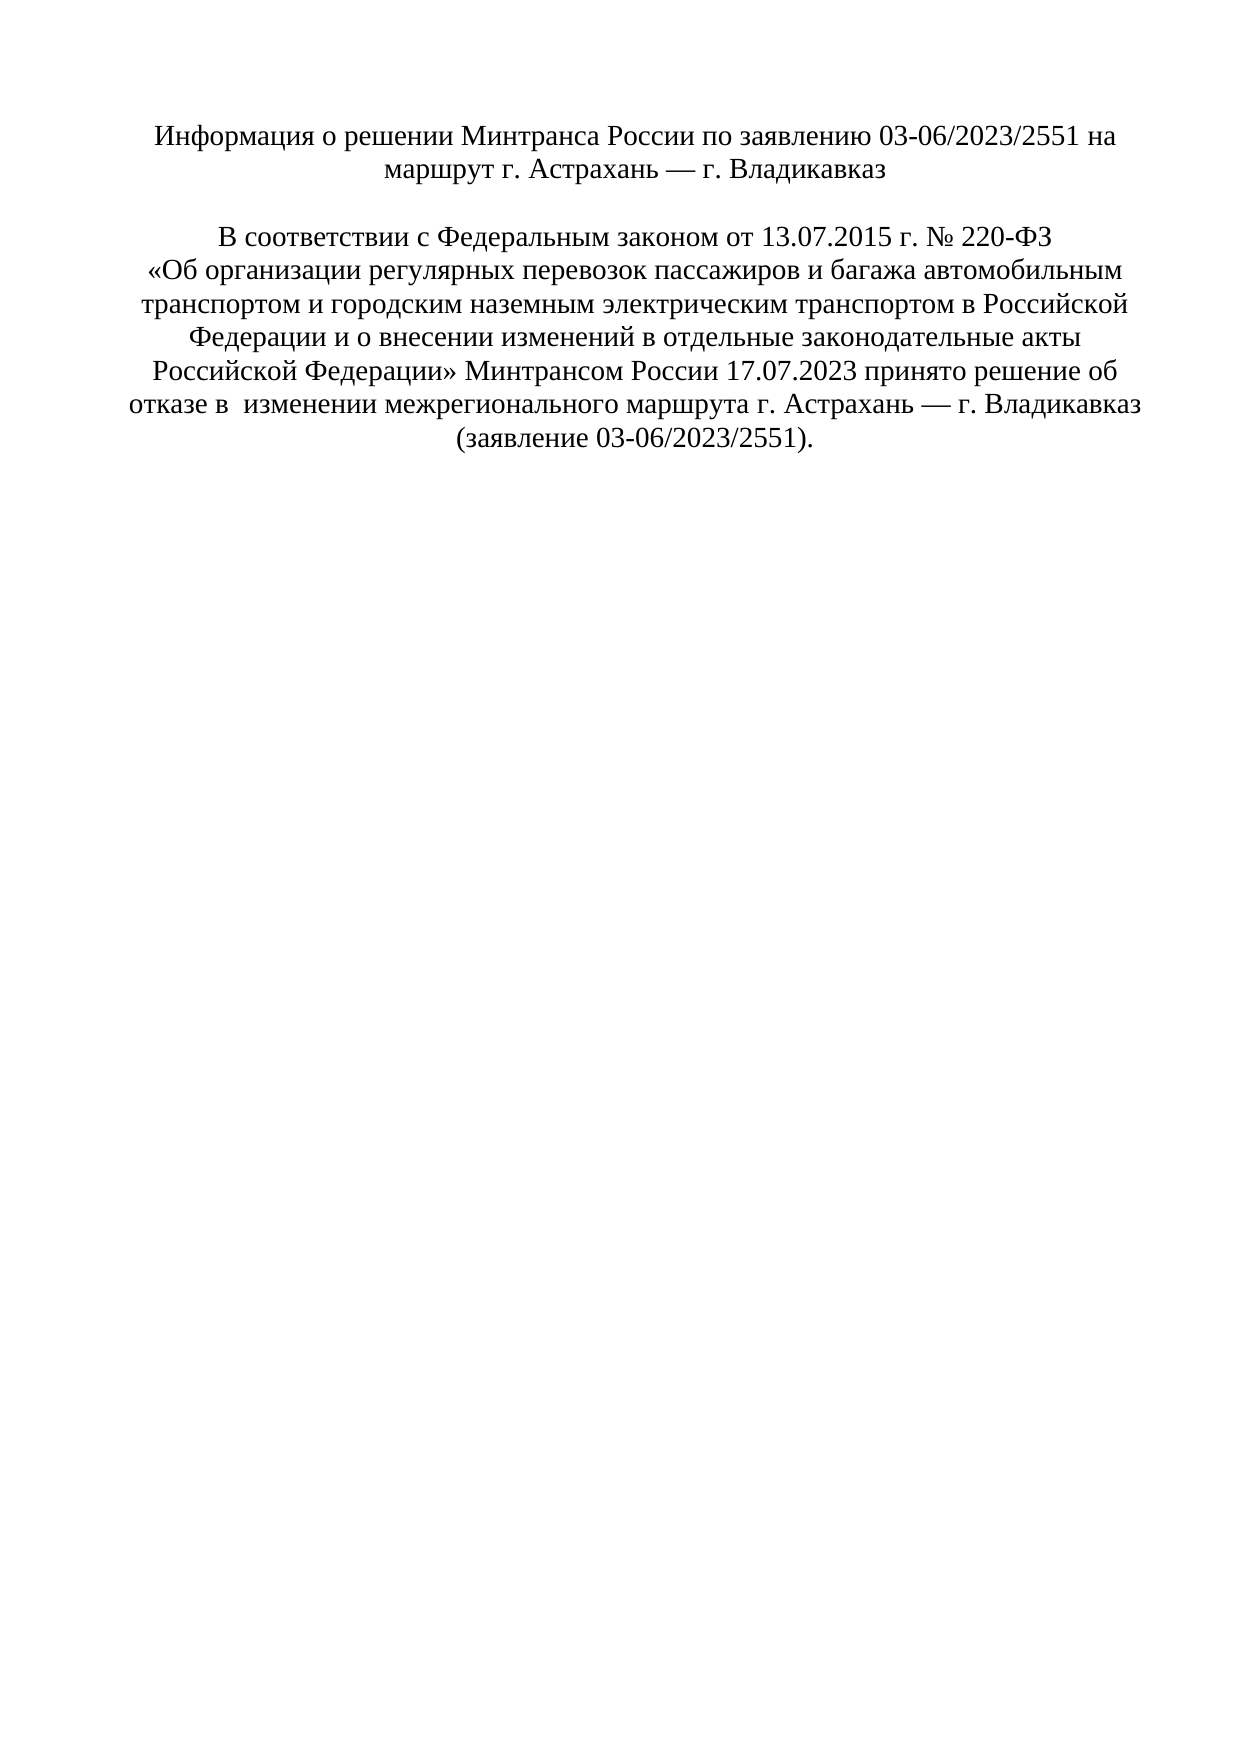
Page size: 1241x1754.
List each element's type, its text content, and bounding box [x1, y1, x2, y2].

text В соответствии с Федеральным законом от 13.07.2015 г. № 220-ФЗ «Об организации регулярных перевозок пассажиров и багажа автомобильным транспортом и городским наземным электрическим транспортом в Российской Федерации и о внесении изменений в отдельные законодательные акты Российской Федерации» Минтрансом России 17.07.2023 принято решение об отказе в изменении межрегионального маршрута г. Астрахань — г. Владикавказ (заявление 03-06/2023/2551). [118, 219, 1152, 453]
text Информация о решении Минтранса России по заявлению 03-06/2023/2551 на маршрут г. Астрахань — г. Владикавказ [118, 118, 1152, 185]
